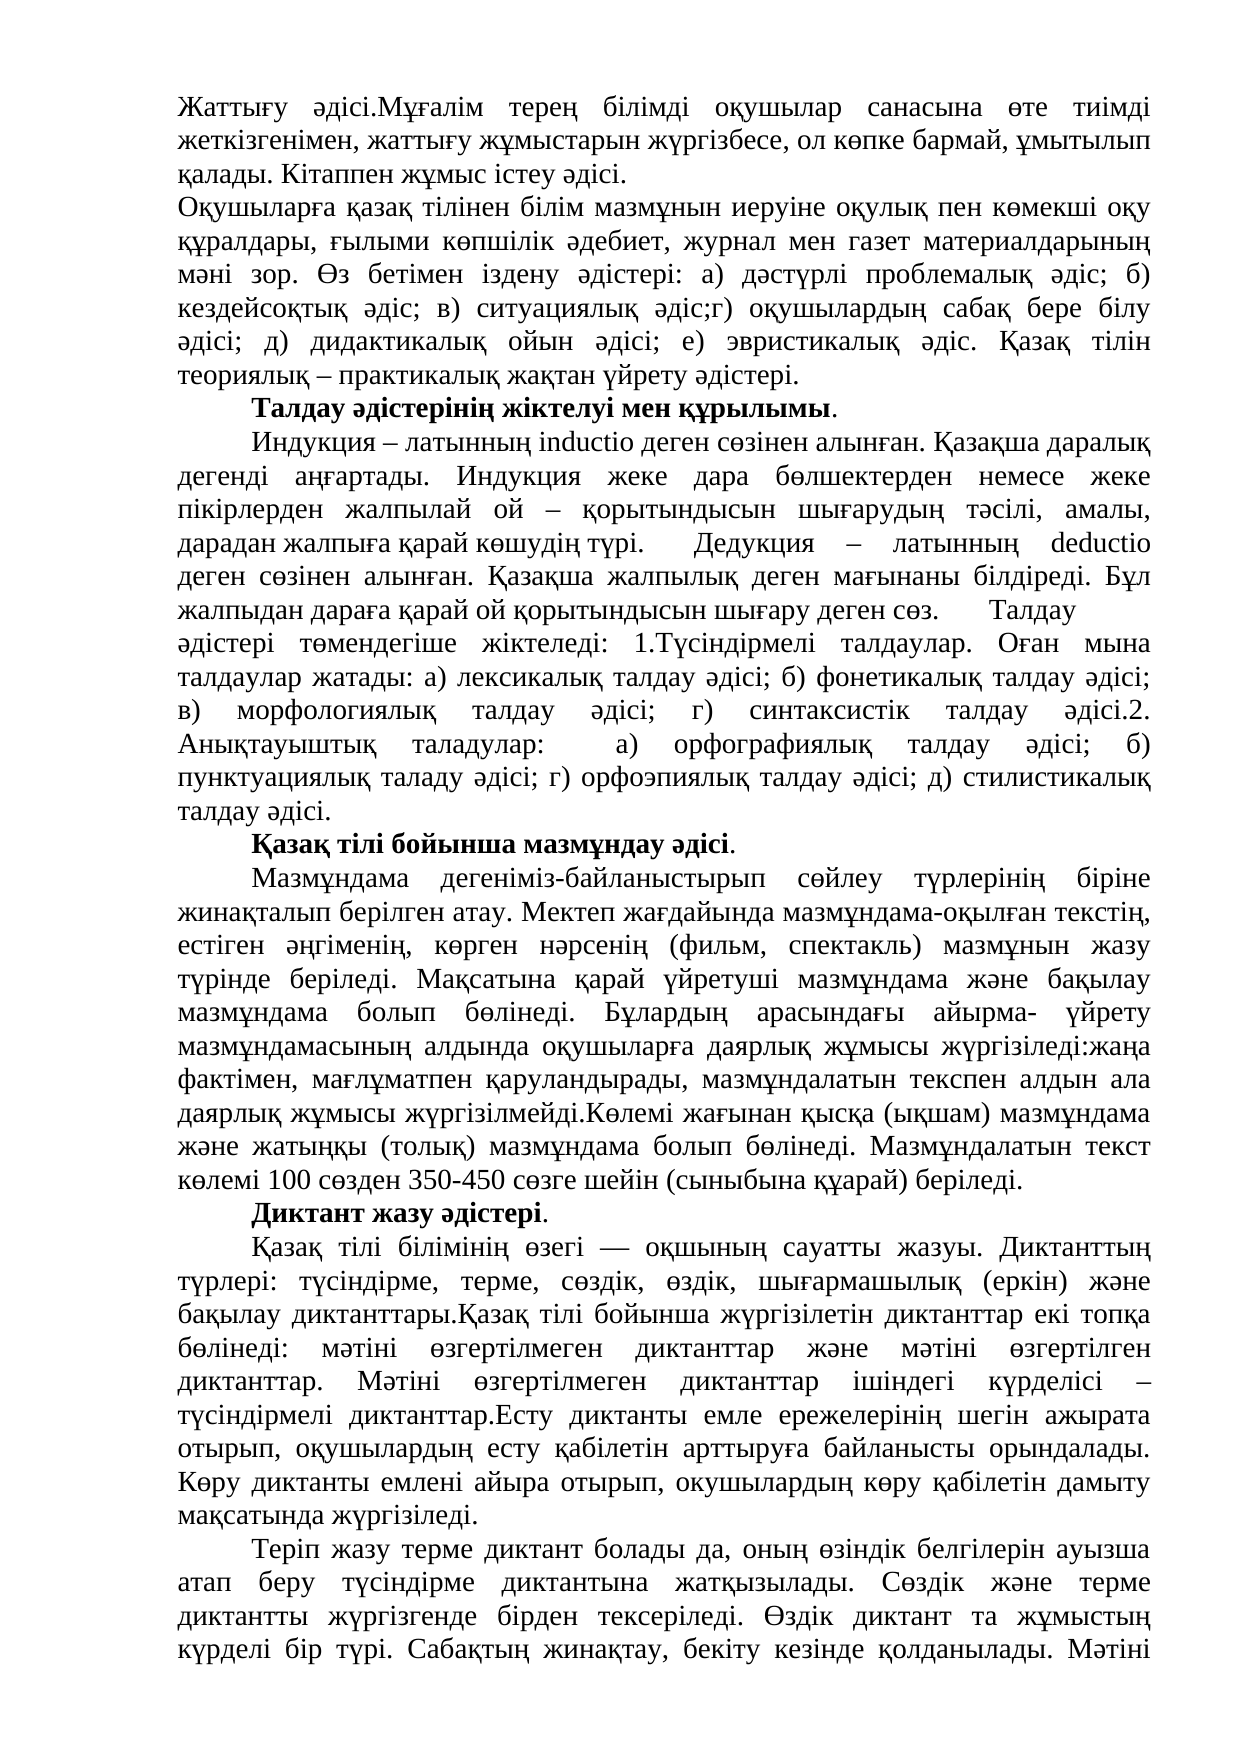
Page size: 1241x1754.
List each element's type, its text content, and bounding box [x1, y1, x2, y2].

text Оқушыларға қазақ тілінен білім мазмұнын иеруіне оқулық пен көмекші оқу құралдары, ғылыми көпшілік әдебиет, журнал мен газет материалдарының мәні зор. Өз бетімен іздену әдістері: а) дәстүрлі проблемалық әдіс; б) кездейсоқтық әдіс; в) ситуациялық әдіс;г) оқушылардың сабақ бере білу әдісі; д) дидактикалық ойын әдісі; е) эвристикалық әдіс. Қазақ тілін теориялық – практикалық жақтан үйрету әдістері. [177, 189, 1152, 391]
text Қазақ тілі білімінің өзегі — оқшының сауатты жазуы. Диктанттың түрлері: түсіндірме, терме, сөздік, өздік, шығармашылық (еркін) және бақылау диктанттары.Қазақ тілі бойынша жүргізілетін диктанттар екі топқа бөлінеді: мәтіні өзгертілмеген диктанттар және мәтіні өзгертілген диктанттар. Мәтіні өзгертілмеген диктанттар ішіндегі күрделісі – түсіндірмелі диктанттар.Есту диктанты емле ережелерінің шегін ажырата отырып, оқушылардың есту қабілетін арттыруға байланысты орындалады. Көру диктанты емлені айыра отырып, окушылардың көру қабілетін дамыту мақсатында жүргізіледі. [177, 1229, 1152, 1531]
text Талдау әдістерінің жіктелуі мен құрылымы. [177, 391, 1152, 424]
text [177, 89, 1152, 189]
text Диктант жазу әдістері. [177, 1196, 1152, 1229]
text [177, 1531, 1152, 1665]
text Индукция – латынның inductio деген сөзінен алынған. Қазақша даралық дегенді аңғартады. Индукция жеке дара бөлшектерден немесе жеке пікірлерден жалпылай ой – қорытындысын шығарудың тәсілі, амалы, дарадан жалпыға қарай көшудің түрі. Дедукция – латынның deductio деген сөзінен алынған. Қазақша жалпылық деген мағынаны білдіреді. Бұл жалпыдан дараға қарай ой қорытындысын шығару деген сөз. Талдау әдістері төмендегіше жіктеледі: 1.Түсіндірмелі талдаулар. Оған мына талдаулар жатады: а) лексикалық талдау әдісі; б) фонетикалық талдау әдісі; в) морфологиялық талдау әдісі; г) синтаксистік талдау әдісі.2. Анықтауыштық таладулар: а) орфографиялық талдау әдісі; б) пунктуациялық таладу әдісі; г) орфоэпиялық талдау әдісі; д) стилистикалық талдау әдісі. [177, 424, 1152, 827]
text Қазақ тілі бойынша мазмұндау әдісі. [177, 827, 1152, 860]
text Мазмұндама дегеніміз-байланыстырып сөйлеу түрлерінің біріне жинақталып берілген атау. Мектеп жағдайында мазмұндама-оқылған текстің, естіген әңгіменің, көрген нәрсенің (фильм, спектакль) мазмұнын жазу түрінде беріледі. Мақсатына қарай үйретуші мазмұндама және бақылау мазмұндама болып бөлінеді. Бұлардың арасындағы айырма- үйрету мазмұндамасының алдында оқушыларға даярлық жұмысы жүргізіледі:жаңа фактімен, мағлұматпен қаруландырады, мазмұндалатын текспен алдын ала даярлық жұмысы жүргізілмейді.Көлемі жағынан қысқа (ықшам) мазмұндама және жатыңқы (толық) мазмұндама болып бөлінеді. Мазмұндалатын текст көлемі 100 сөзден 350-450 сөзге шейін (сыныбына құарай) беріледі. [177, 860, 1152, 1196]
